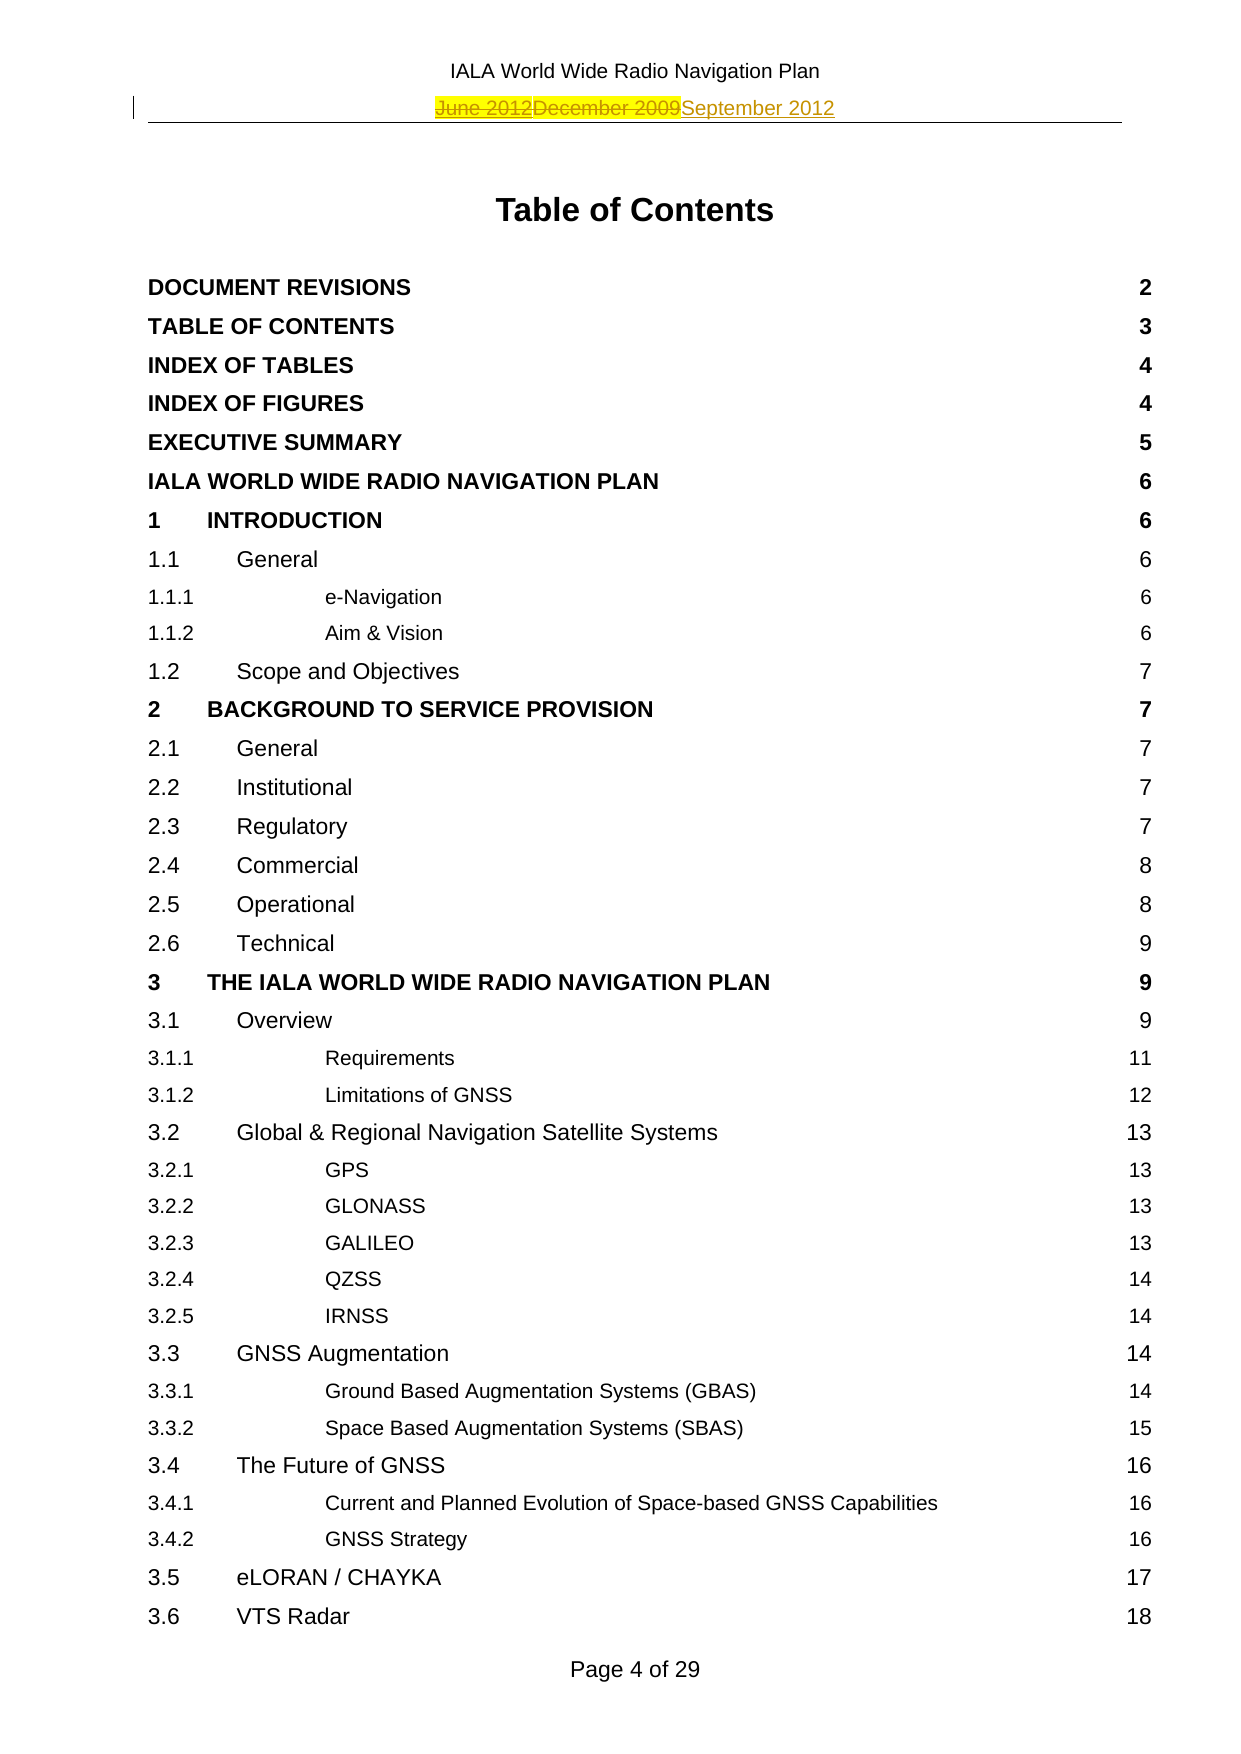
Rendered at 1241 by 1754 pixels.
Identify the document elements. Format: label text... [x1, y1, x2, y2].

text 2 Background to Service provision 7 [148, 696, 1107, 723]
text 3.1.1 Requirements 11 [148, 1046, 1122, 1070]
text 2.4 Commercial 8 [148, 852, 1122, 878]
text 3.4.2 GNSS Strategy 16 [148, 1527, 1122, 1551]
text Document Revisions 2 [148, 274, 1107, 300]
text 3.2.4 QZSS 14 [148, 1267, 1122, 1291]
text 3.5 eLORAN / CHAYKA 17 [148, 1564, 1122, 1590]
text 3.3.2 Space Based Augmentation Systems (SBAS) 15 [148, 1416, 1122, 1439]
text 3.2.5 IRNSS 14 [148, 1304, 1122, 1328]
text 3.1 Overview 9 [148, 1007, 1122, 1034]
text Executive summary 5 [148, 429, 1107, 456]
text 1.1.1 e-Navigation 6 [148, 585, 1122, 609]
text 2.2 Institutional 7 [148, 774, 1122, 801]
text 2.1 General 7 [148, 735, 1122, 762]
text Table of Contents 3 [148, 313, 1107, 339]
text 3.4.1 Current and Planned Evolution of Space-based GNSS Capabilities 16 [148, 1491, 1122, 1515]
text Index of Figures 4 [148, 390, 1107, 417]
text 1.1.2 Aim & Vision 6 [148, 621, 1122, 645]
text 3.2.1 GPS 13 [148, 1158, 1122, 1182]
text 1 Introduction 6 [148, 507, 1107, 533]
text 3.3.1 Ground Based Augmentation Systems (GBAS) 14 [148, 1379, 1122, 1403]
text 3.3 GNSS Augmentation 14 [148, 1340, 1122, 1367]
text 3 The IALA World Wide Radio Navigation Plan 9 [148, 968, 1107, 995]
text 2.6 Technical 9 [148, 929, 1122, 956]
text 3.2 Global & Regional Navigation Satellite Systems 13 [148, 1119, 1122, 1145]
text 1.2 Scope and Objectives 7 [148, 658, 1122, 684]
text 3.6 VTS Radar 18 [148, 1603, 1122, 1629]
text 3.4 The Future of GNSS 16 [148, 1452, 1122, 1478]
text 3.2.3 GALILEO 13 [148, 1231, 1122, 1255]
text Index of Tables 4 [148, 352, 1107, 378]
title Table of Contents [148, 190, 1122, 229]
text 3.1.2 Limitations of GNSS 12 [148, 1083, 1122, 1107]
text 3.2.2 GLONASS 13 [148, 1194, 1122, 1218]
text IALA World Wide Radio Navigation Plan 6 [148, 468, 1107, 494]
text 1.1 General 6 [148, 546, 1122, 572]
text 2.5 Operational 8 [148, 891, 1122, 917]
text 2.3 Regulatory 7 [148, 813, 1122, 839]
